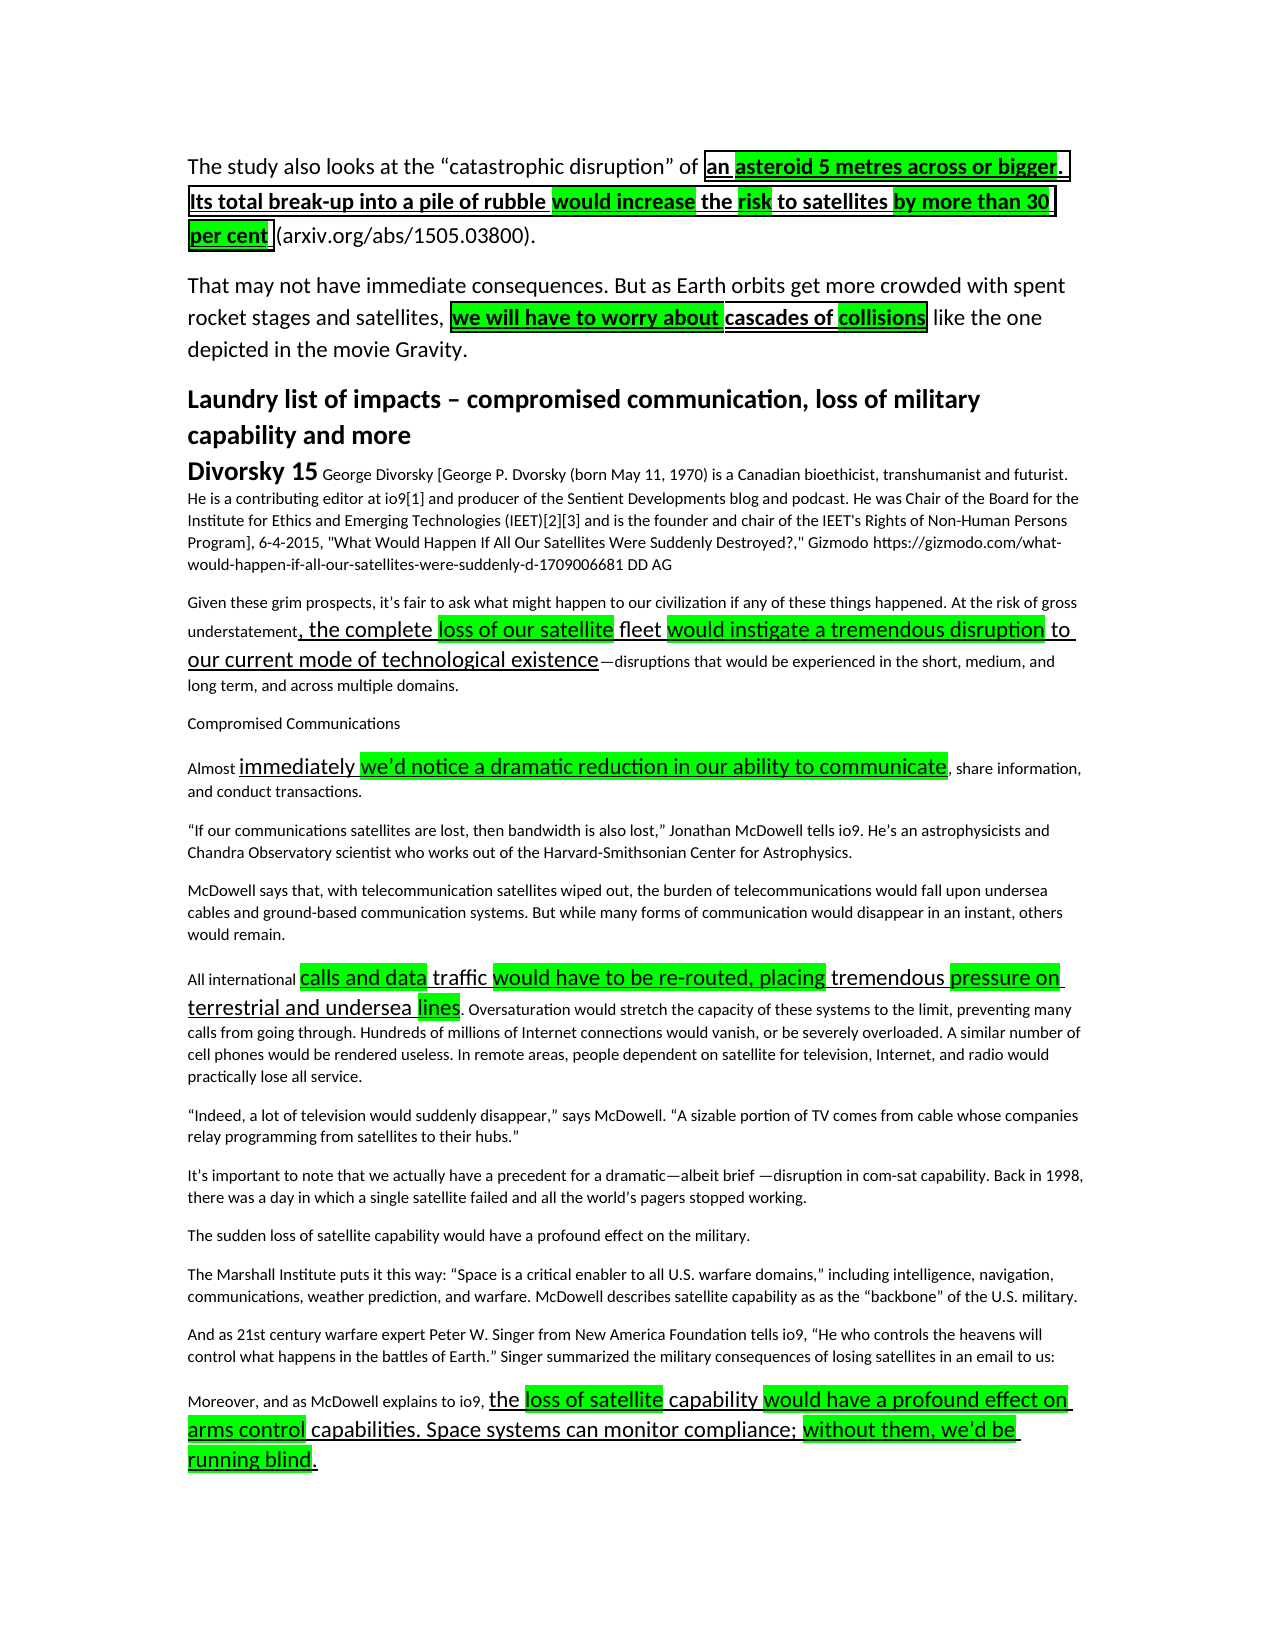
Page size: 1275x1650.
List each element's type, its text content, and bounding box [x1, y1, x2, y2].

text That may not have immediate consequences. But as Earth orbits get more crowded with spent rocket stages and satellites, we will have to worry about cascades of collisions like the one depicted in the movie Gravity. [187, 271, 1087, 364]
text “If our communications satellites are lost, then bandwidth is also lost,” Jonathan McDowell tells io9. He’s an astrophysicists and Chandra Observatory scientist who works out of the Harvard-Smithsonian Center for Astrophysics. [187, 820, 1087, 862]
text Compromised Communications [187, 713, 1087, 734]
text The study also looks at the “catastrophic disruption” of an asteroid 5 metres across or bigger. Its total break-up into a pile of rubble would increase the risk to satellites by more than 30 per cent (arxiv.org/abs/1505.03800). [187, 150, 1087, 252]
subtitle Laundry list of impacts – compromised communication, loss of military capability and more [187, 382, 1087, 451]
text All international calls and data traffic would have to be re-routed, placing tremendous pressure on terrestrial and undersea lines. Oversaturation would stretch the capacity of these systems to the limit, preventing many calls from going through. Hundreds of millions of Internet connections would vanish, or be severely overloaded. A similar number of cell phones would be rendered useless. In remote areas, people dependent on satellite for television, Internet, and radio would practically lose all service. [187, 963, 1087, 1087]
text Given these grim prospects, it’s fair to ask what might happen to our civilization if any of these things happened. At the risk of gross understatement, the complete loss of our satellite fleet would instigate a tremendous disruption to our current mode of technological existence—disruptions that would be experienced in the short, medium, and long term, and across multiple domains. [187, 592, 1087, 695]
text It’s important to note that we actually have a precedent for a dramatic—albeit brief —disruption in com-sat capability. Back in 1998, there was a day in which a single satellite failed and all the world’s pagers stopped working. [187, 1165, 1087, 1207]
text “Indeed, a lot of television would suddenly disappear,” says McDowell. “A sizable portion of TV comes from cable whose companies relay programming from satellites to their hubs.” [187, 1105, 1087, 1147]
text Divorsky 15 George Divorsky [George P. Dvorsky (born May 11, 1970) is a Canadian bioethicist, transhumanist and futurist. He is a contributing editor at io9[1] and producer of the Sentient Developments blog and podcast. He was Chair of the Board for the Institute for Ethics and Emerging Technologies (IEET)[2][3] and is the founder and chair of the IEET's Rights of Non-Human Persons Program], 6-4-2015, "What Would Happen If All Our Satellites Were Suddenly Destroyed?," Gizmodo https://gizmodo.com/what-would-happen-if-all-our-satellites-were-suddenly-d-1709006681 DD AG [187, 454, 1087, 574]
text Almost immediately we’d notice a dramatic reduction in our ability to communicate, share information, and conduct transactions. [187, 752, 1087, 802]
text And as 21st century warfare expert Peter W. Singer from New America Foundation tells io9, “He who controls the heavens will control what happens in the battles of Earth.” Singer summarized the military consequences of losing satellites in an email to us: [187, 1324, 1087, 1367]
text The Marshall Institute puts it this way: “Space is a critical enabler to all U.S. warfare domains,” including intelligence, navigation, communications, weather prediction, and warfare. McDowell describes satellite capability as as the “backbone” of the U.S. military. [187, 1264, 1087, 1306]
text Moreover, and as McDowell explains to io9, the loss of satellite capability would have a profound effect on arms control capabilities. Space systems can monitor compliance; without them, we’d be running blind. [187, 1385, 1087, 1473]
text McDowell says that, with telecommunication satellites wiped out, the burden of telecommunications would fall upon undersea cables and ground-based communication systems. But while many forms of communication would disappear in an instant, others would remain. [187, 880, 1087, 944]
text The sudden loss of satellite capability would have a profound effect on the military. [187, 1226, 1087, 1246]
